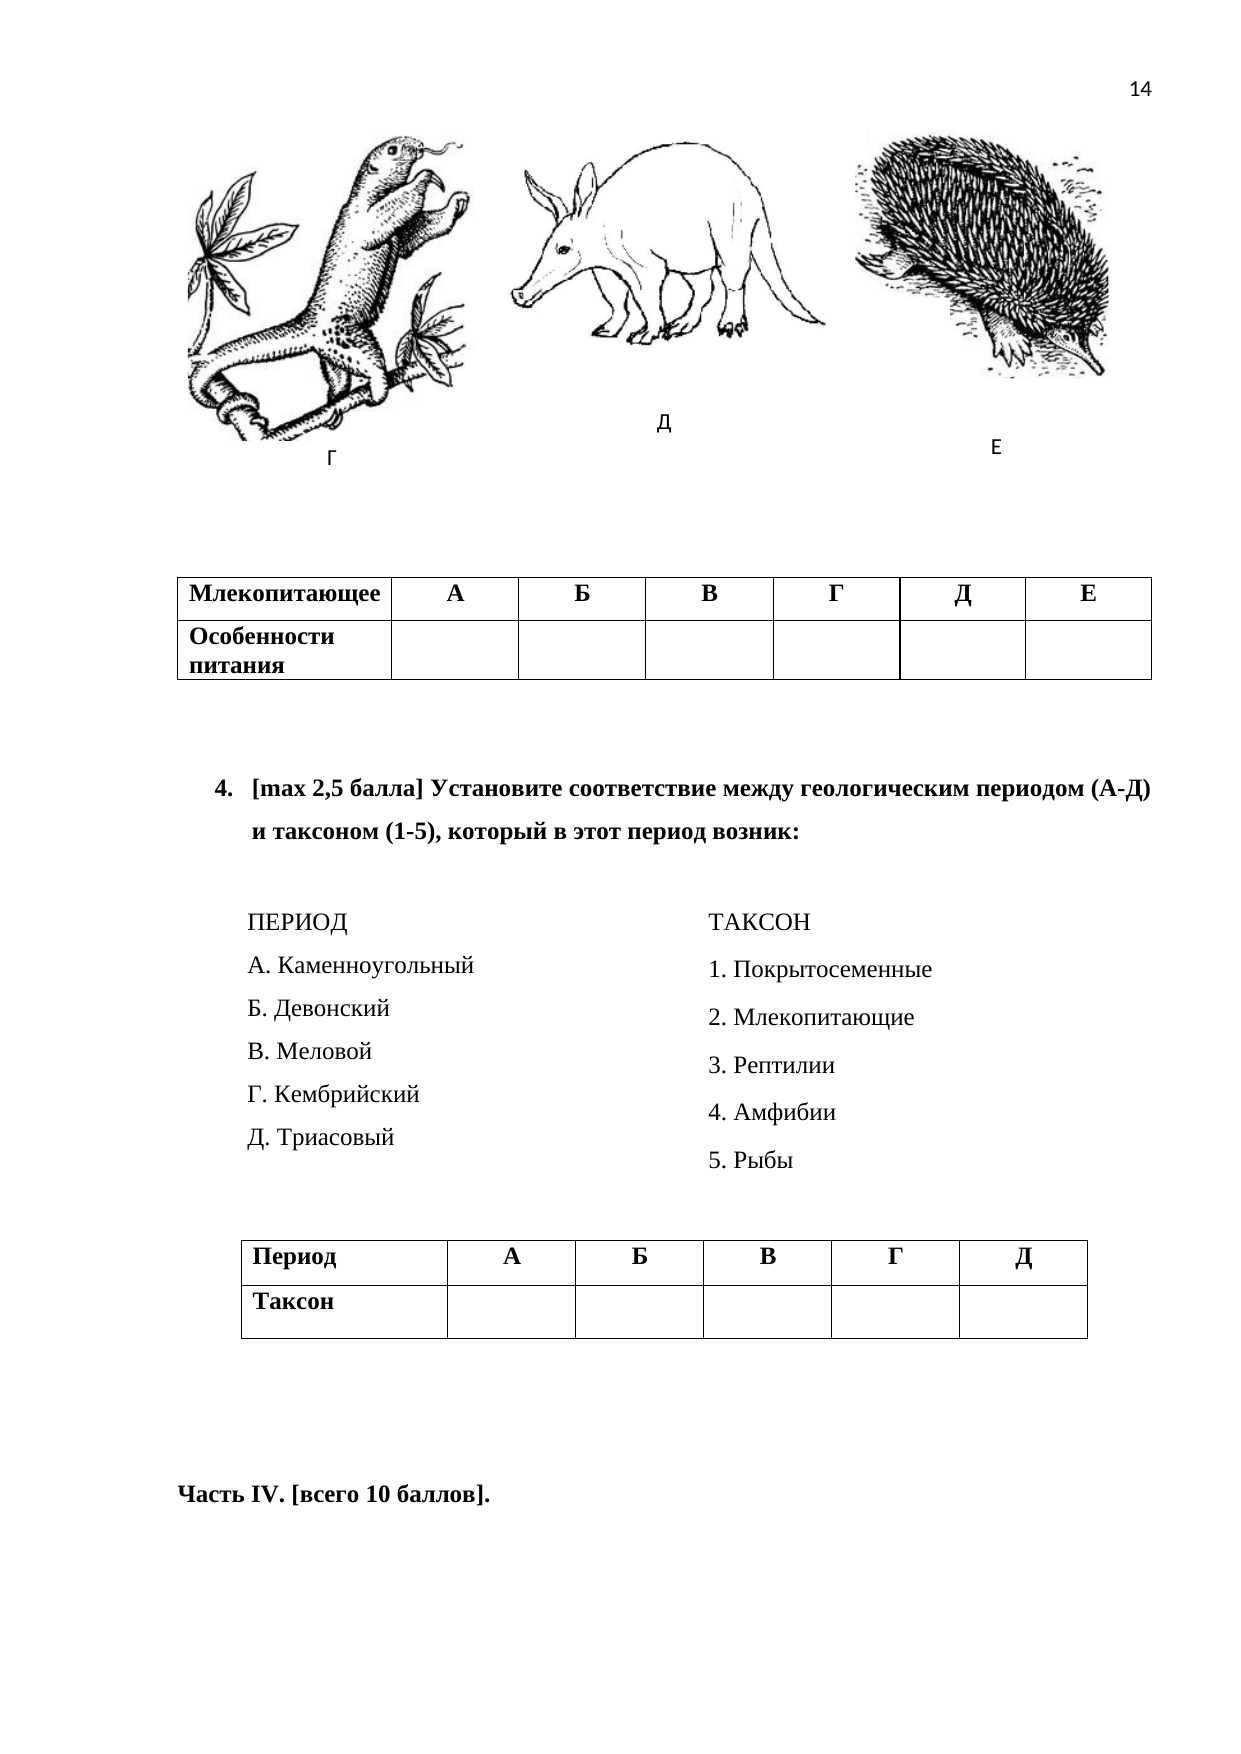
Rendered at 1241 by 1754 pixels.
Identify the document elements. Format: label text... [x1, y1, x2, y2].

table_cell Е [841, 130, 1151, 498]
table_cell Особенности питания [178, 621, 391, 678]
table_cell [960, 1286, 1087, 1338]
table_header Период [242, 1241, 447, 1285]
table_cell [448, 1286, 575, 1338]
table_cell Д [487, 130, 841, 498]
table_header В [646, 578, 773, 620]
table_cell [576, 1286, 703, 1338]
table_header Г [774, 578, 899, 620]
picture [187, 129, 476, 441]
table_cell [1026, 621, 1151, 678]
text Часть IV. [всего 10 баллов]. [177, 1479, 1152, 1508]
table_cell [519, 621, 645, 678]
table_header А [392, 578, 518, 620]
table_cell [646, 621, 773, 678]
table_header ПЕРИОД А. Каменноугольный Б. Девонский В. Меловой Г. Кембрийский Д. Триасовый [236, 907, 656, 1193]
table_cell [832, 1286, 959, 1338]
list [max 2,5 балла] Установите соответствие между геологическим периодом (А-Д) и таксоном (1-5), который в этот период возник: [214, 773, 1152, 844]
picture [852, 129, 1114, 383]
table_cell Г [177, 130, 487, 498]
table_header ТАКСОН 1. Покрытосеменные 2. Млекопитающие 3. Рептилии 4. Амфибии 5. Рыбы [656, 907, 1126, 1193]
table_header Е [1026, 578, 1151, 620]
table_cell [392, 621, 518, 678]
table_cell [774, 621, 899, 678]
table_header А [448, 1241, 575, 1285]
picture [498, 129, 836, 358]
table_header Д [901, 578, 1025, 620]
table_header Б [576, 1241, 703, 1285]
table_cell [901, 621, 1025, 678]
table_header Млекопитающее [178, 578, 391, 620]
table_header Б [519, 578, 645, 620]
table_header Д [960, 1241, 1087, 1285]
table_cell Таксон [242, 1286, 447, 1338]
table_cell [704, 1286, 831, 1338]
table_header В [704, 1241, 831, 1285]
table_header Г [832, 1241, 959, 1285]
